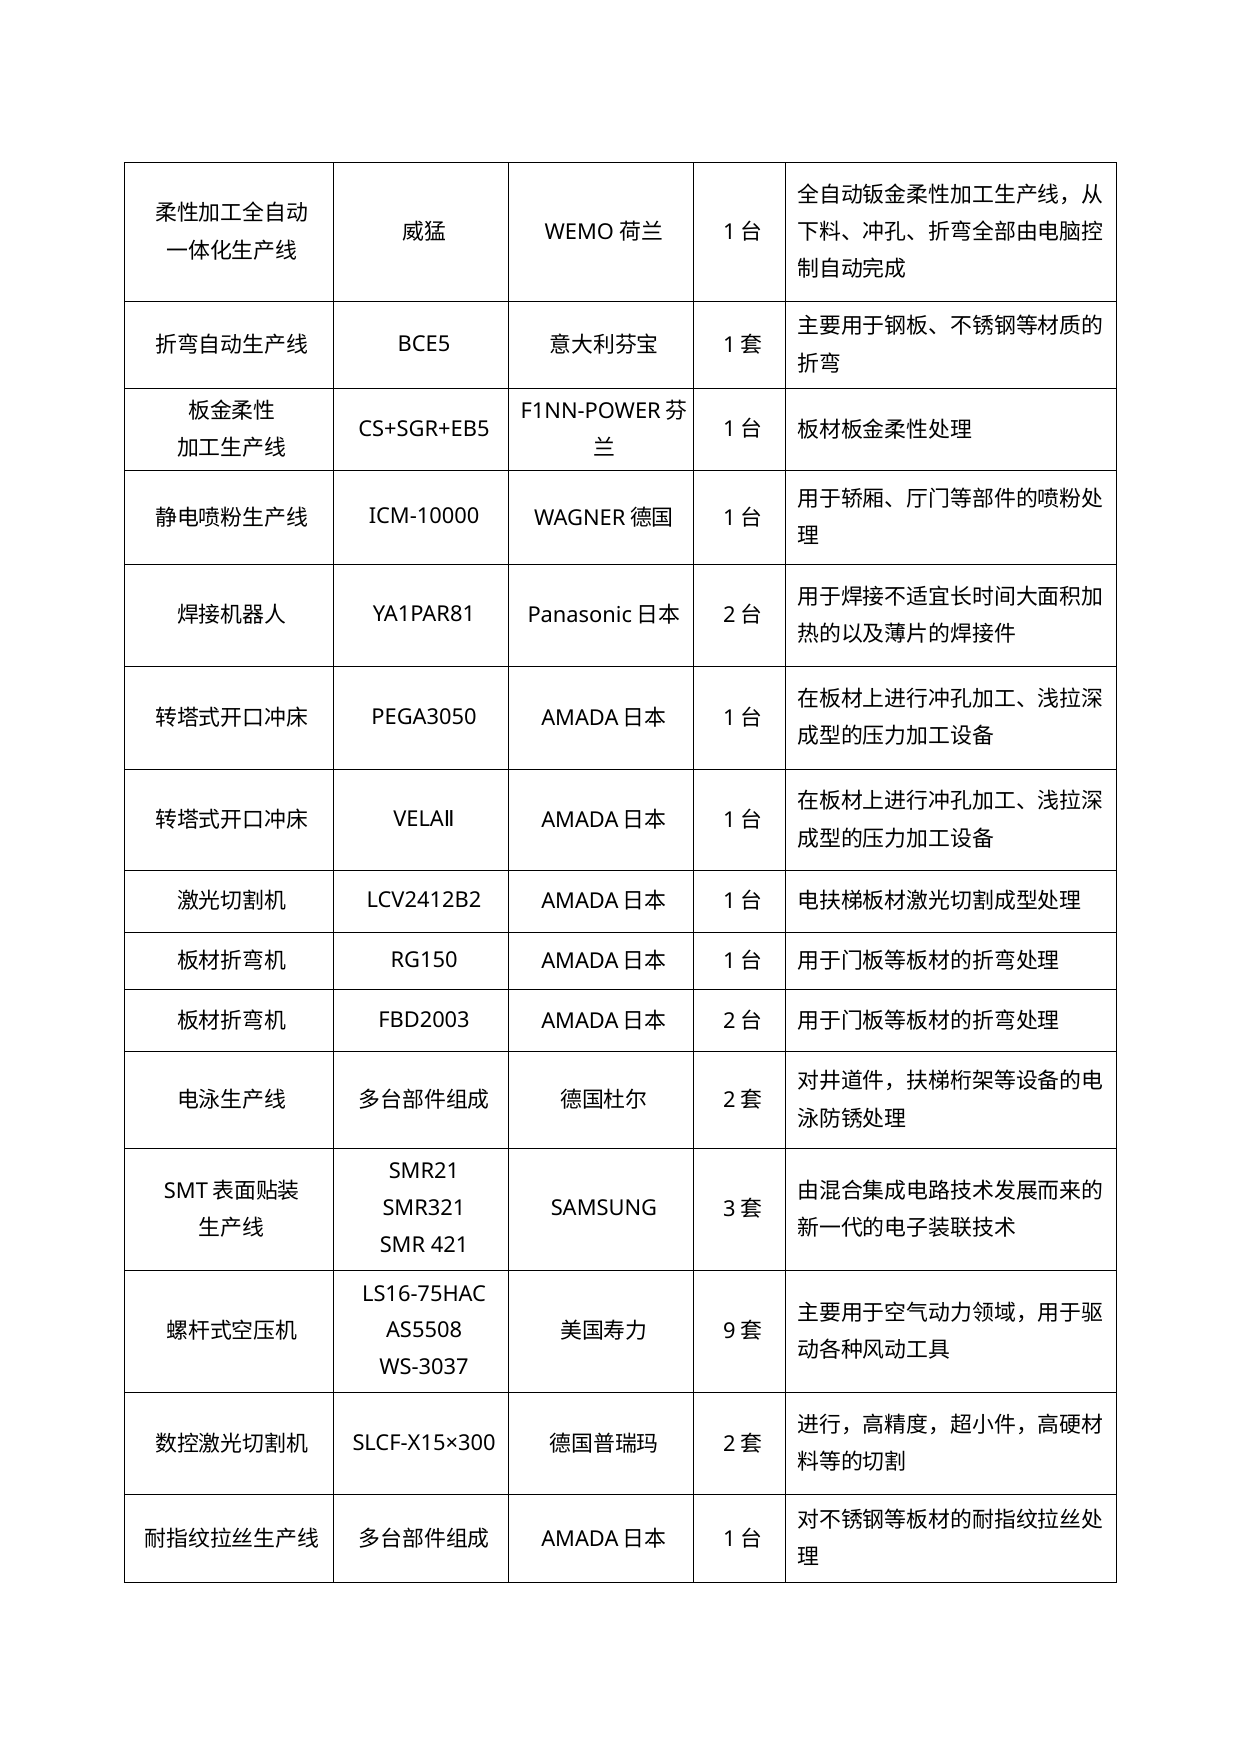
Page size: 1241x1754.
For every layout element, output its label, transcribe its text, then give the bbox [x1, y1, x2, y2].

table_cell AMADA日本 [509, 770, 693, 870]
table_cell 主要用于空气动力领域，用于驱动各种风动工具 [786, 1271, 1116, 1392]
table_cell LCV2412B2 [334, 871, 508, 932]
table_cell 3套 [694, 1149, 785, 1270]
table_cell 折弯自动生产线 [125, 302, 333, 388]
table_cell 多台部件组成 [334, 1495, 508, 1582]
table_cell 用于门板等板材的折弯处理 [786, 990, 1116, 1051]
table_cell 德国杜尔 [509, 1052, 693, 1148]
table_cell SMR21 SMR321 SMR 421 [334, 1149, 508, 1270]
table_cell AMADA日本 [509, 667, 693, 768]
table_cell FBD2003 [334, 990, 508, 1051]
table_cell 2套 [694, 1052, 785, 1148]
table_cell 1台 [694, 933, 785, 989]
table_cell AMADA日本 [509, 990, 693, 1051]
table_cell 在板材上进行冲孔加工、浅拉深成型的压力加工设备 [786, 770, 1116, 870]
table_cell 意大利芬宝 [509, 302, 693, 388]
table_cell 静电喷粉生产线 [125, 471, 333, 564]
table_cell 用于门板等板材的折弯处理 [786, 933, 1116, 989]
table_cell 耐指纹拉丝生产线 [125, 1495, 333, 1582]
table_cell 板金柔性 加工生产线 [125, 389, 333, 470]
table_cell 螺杆式空压机 [125, 1271, 333, 1392]
table_cell 进行，高精度，超小件，高硬材料等的切割 [786, 1393, 1116, 1494]
table_cell 对不锈钢等板材的耐指纹拉丝处理 [786, 1495, 1116, 1582]
table_cell SLCF-X15×300 [334, 1393, 508, 1494]
table_cell 板材折弯机 [125, 990, 333, 1051]
table_cell 在板材上进行冲孔加工、浅拉深成型的压力加工设备 [786, 667, 1116, 768]
table_cell 主要用于钢板、不锈钢等材质的折弯 [786, 302, 1116, 388]
table_cell Panasonic日本 [509, 565, 693, 666]
table_cell 1套 [694, 302, 785, 388]
table_cell 柔性加工全自动 一体化生产线 [125, 163, 333, 301]
table_cell AMADA日本 [509, 871, 693, 932]
table_cell 板材板金柔性处理 [786, 389, 1116, 470]
table_cell BCE5 [334, 302, 508, 388]
table_cell 转塔式开口冲床 [125, 770, 333, 870]
table_cell 1台 [694, 389, 785, 470]
table_cell 1台 [694, 667, 785, 768]
table_cell 1台 [694, 770, 785, 870]
table_cell SMT表面贴装 生产线 [125, 1149, 333, 1270]
table_cell 激光切割机 [125, 871, 333, 932]
table_cell 用于焊接不适宜长时间大面积加热的以及薄片的焊接件 [786, 565, 1116, 666]
table_cell YA1PAR81 [334, 565, 508, 666]
table_cell 电泳生产线 [125, 1052, 333, 1148]
table_cell 转塔式开口冲床 [125, 667, 333, 768]
table_cell 1台 [694, 471, 785, 564]
table_cell 美国寿力 [509, 1271, 693, 1392]
table_cell WAGNER德国 [509, 471, 693, 564]
table_cell 9套 [694, 1271, 785, 1392]
table_cell AMADA日本 [509, 933, 693, 989]
table_cell 2台 [694, 990, 785, 1051]
table_cell 德国普瑞玛 [509, 1393, 693, 1494]
table_cell 对井道件，扶梯桁架等设备的电泳防锈处理 [786, 1052, 1116, 1148]
table_cell ICM-10000 [334, 471, 508, 564]
table_cell 2套 [694, 1393, 785, 1494]
table_cell 1台 [694, 1495, 785, 1582]
table_cell 板材折弯机 [125, 933, 333, 989]
table_cell 2台 [694, 565, 785, 666]
table_cell 由混合集成电路技术发展而来的新一代的电子装联技术 [786, 1149, 1116, 1270]
table_cell 焊接机器人 [125, 565, 333, 666]
table_cell 全自动钣金柔性加工生产线，从下料、冲孔、折弯全部由电脑控制自动完成 [786, 163, 1116, 301]
table_cell 多台部件组成 [334, 1052, 508, 1148]
table_cell 数控激光切割机 [125, 1393, 333, 1494]
table_cell LS16-75HAC AS5508 WS-3037 [334, 1271, 508, 1392]
table_cell 威猛 [334, 163, 508, 301]
table_cell VELAⅡ [334, 770, 508, 870]
table_cell 1台 [694, 163, 785, 301]
table_cell F1NN-POWER芬兰 [509, 389, 693, 470]
table_cell 用于轿厢、厅门等部件的喷粉处理 [786, 471, 1116, 564]
table_cell WEMO 荷兰 [509, 163, 693, 301]
table_cell PEGA3050 [334, 667, 508, 768]
table_cell RG150 [334, 933, 508, 989]
table_cell AMADA日本 [509, 1495, 693, 1582]
table_cell 1台 [694, 871, 785, 932]
table_cell CS+SGR+EB5 [334, 389, 508, 470]
table_cell SAMSUNG [509, 1149, 693, 1270]
table_cell 电扶梯板材激光切割成型处理 [786, 871, 1116, 932]
